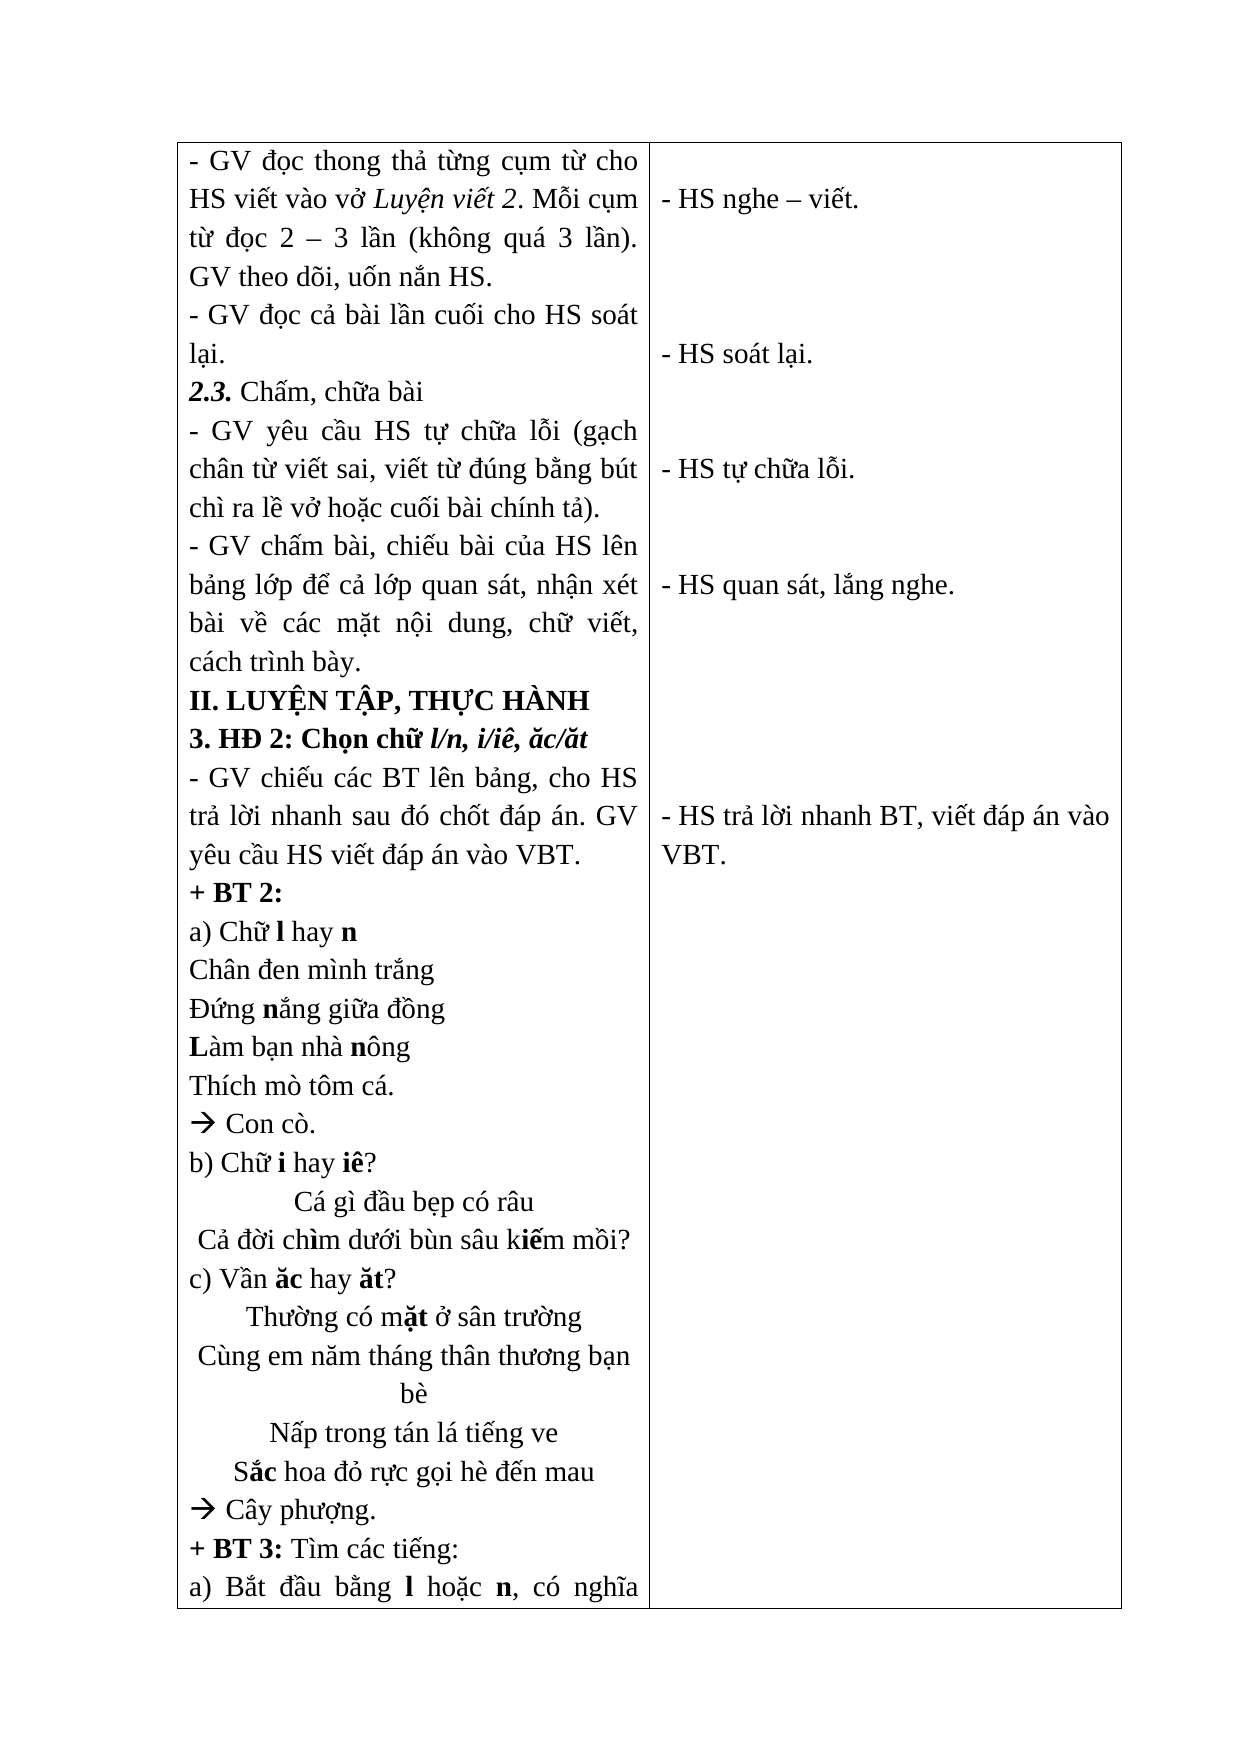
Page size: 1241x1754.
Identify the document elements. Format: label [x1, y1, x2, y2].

table_cell [178, 143, 649, 1608]
table_cell [650, 143, 1121, 1608]
